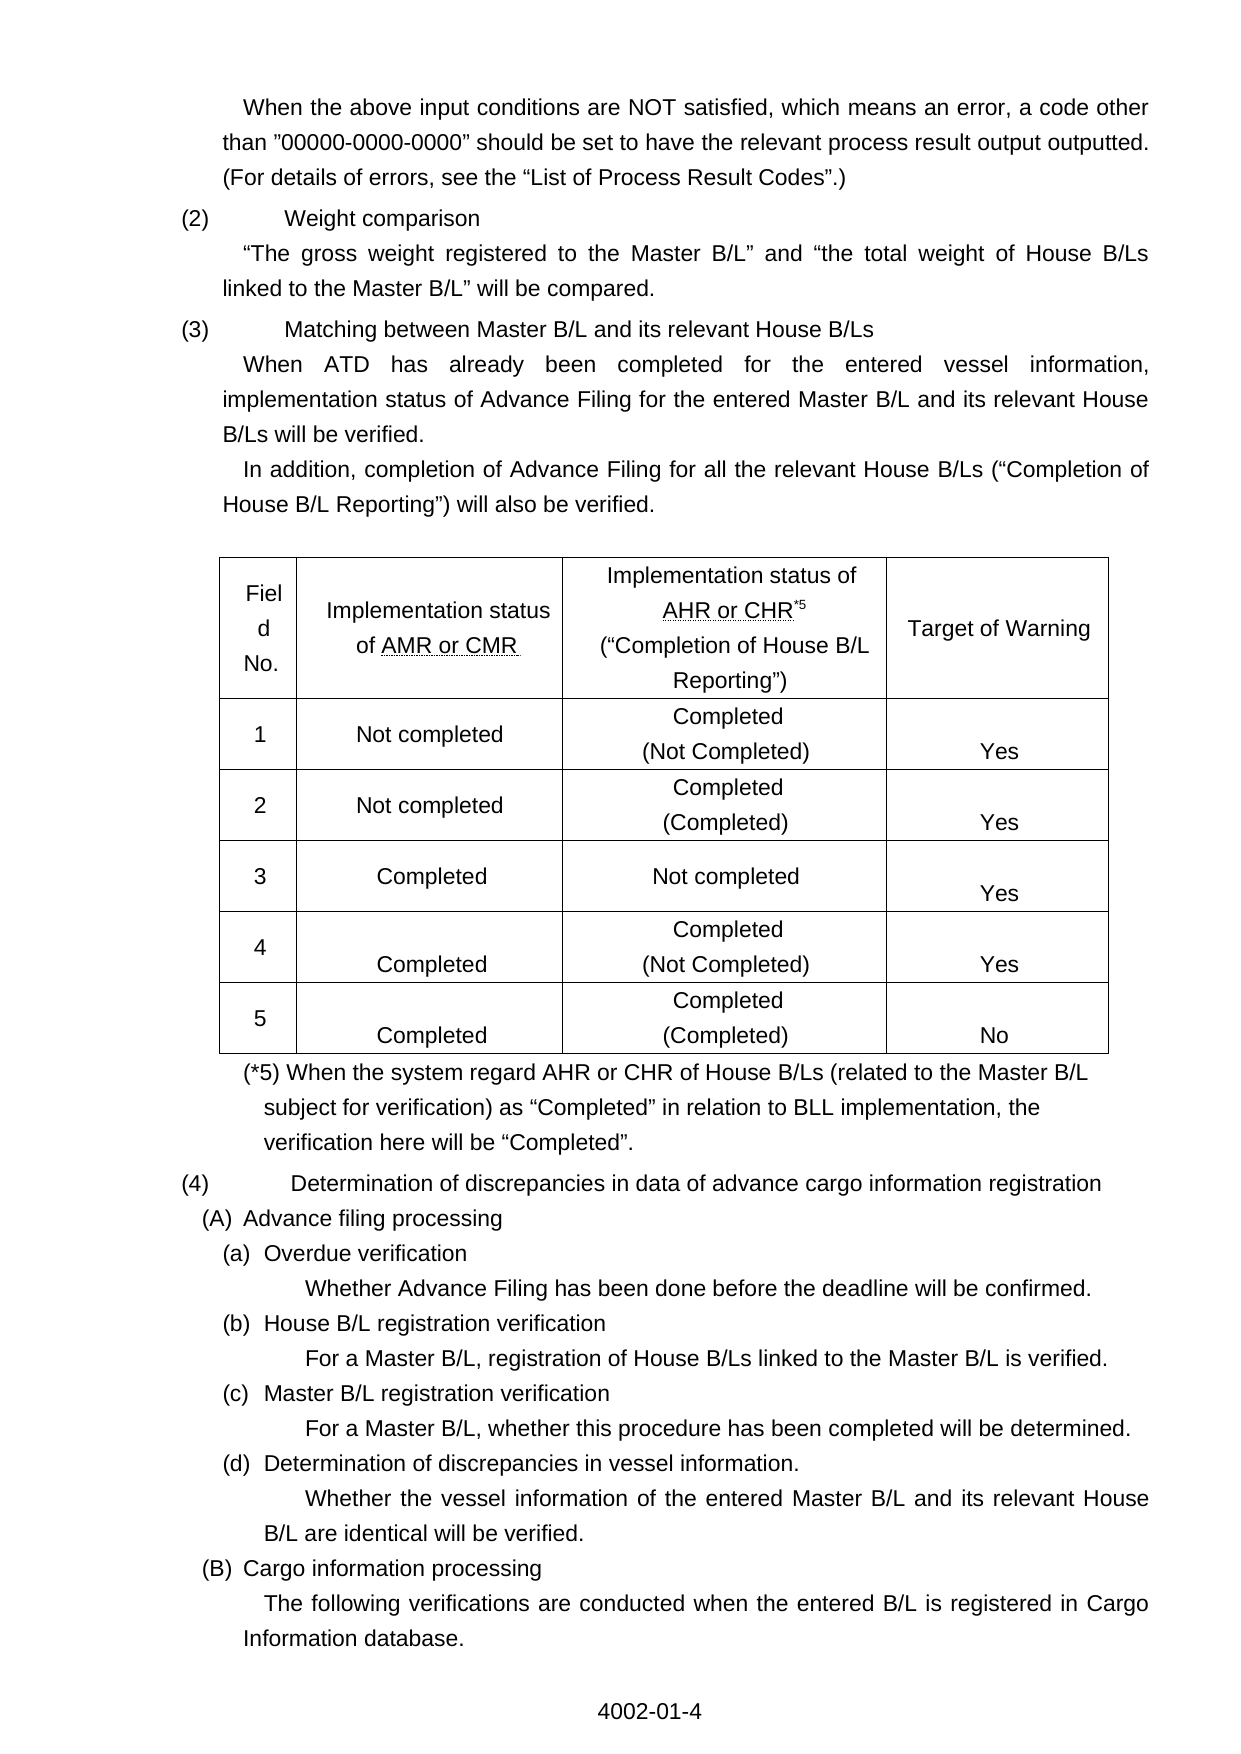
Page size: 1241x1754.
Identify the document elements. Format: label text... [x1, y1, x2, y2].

table_cell 1 [220, 699, 296, 769]
table_cell 3 [220, 841, 296, 911]
text When ATD has already been completed for the entered vessel information, implementation status of Advance Filing for the entered Master B/L and its relevant House B/Ls will be verified. [202, 347, 1150, 452]
text When the above input conditions are NOT satisfied, which means an error, a code other than ”00000-0000-0000” should be set to have the relevant process result output outputted. (For details of errors, see the “List of Process Result Codes”.) [202, 89, 1150, 194]
table_cell No [887, 983, 1108, 1053]
text For a Master B/L, whether this procedure has been completed will be determined. [252, 1411, 1150, 1446]
list Determination of discrepancies in vessel information. [208, 1446, 1150, 1481]
text (*5) When the system regard AHR or CHR of House B/Ls (related to the Master B/L subject for verification) as “Completed” in relation to BLL implementation, the verification here will be “Completed”. [223, 1054, 1150, 1159]
table_cell Yes [887, 912, 1108, 982]
list House B/L registration verification [208, 1306, 1150, 1341]
table_cell Completed (Not Completed) [563, 912, 886, 982]
table_cell 2 [220, 770, 296, 840]
text Whether the vessel information of the entered Master B/L and its relevant House B/L are identical will be verified. [252, 1481, 1150, 1551]
list Matching between Master B/L and its relevant House B/Ls [163, 312, 1150, 347]
table_header Target of Warning [887, 558, 1108, 698]
list Determination of discrepancies in data of advance cargo information registration [163, 1166, 1150, 1201]
text In addition, completion of Advance Filing for all the relevant House B/Ls (“Completion of House B/L Reporting”) will also be verified. [202, 452, 1150, 522]
table_cell Completed (Completed) [563, 770, 886, 840]
text The following verifications are conducted when the entered B/L is registered in Cargo Information database. [226, 1586, 1150, 1656]
table_cell Completed [297, 912, 562, 982]
table_cell Yes [887, 699, 1108, 769]
table_cell 4 [220, 912, 296, 982]
list Cargo information processing [189, 1551, 1150, 1586]
table_header Implementation status of AMR or CMR [297, 558, 562, 698]
text For a Master B/L, registration of House B/Ls linked to the Master B/L is verified. [252, 1341, 1150, 1376]
table_cell Completed (Completed) [563, 983, 886, 1053]
table_cell Yes [887, 770, 1108, 840]
table_cell Not completed [297, 699, 562, 769]
table_cell Completed (Not Completed) [563, 699, 886, 769]
list Advance filing processing [189, 1201, 1150, 1236]
table_cell Not completed [563, 841, 886, 911]
table_cell Completed [297, 983, 562, 1053]
table_cell 5 [220, 983, 296, 1053]
table_cell Completed [297, 841, 562, 911]
list Weight comparison [163, 201, 1150, 236]
table_header Implementation status of AHR or CHR*5 (“Completion of House B/L Reporting”) [563, 558, 886, 698]
text Whether Advance Filing has been done before the deadline will be confirmed. [252, 1271, 1150, 1306]
table_cell Not completed [297, 770, 562, 840]
text “The gross weight registered to the Master B/L” and “the total weight of House B/Ls linked to the Master B/L” will be compared. [202, 236, 1150, 306]
list Overdue verification [208, 1236, 1150, 1271]
table_header Field No. [220, 558, 296, 698]
table_cell Yes [887, 841, 1108, 911]
list Master B/L registration verification [208, 1376, 1150, 1411]
